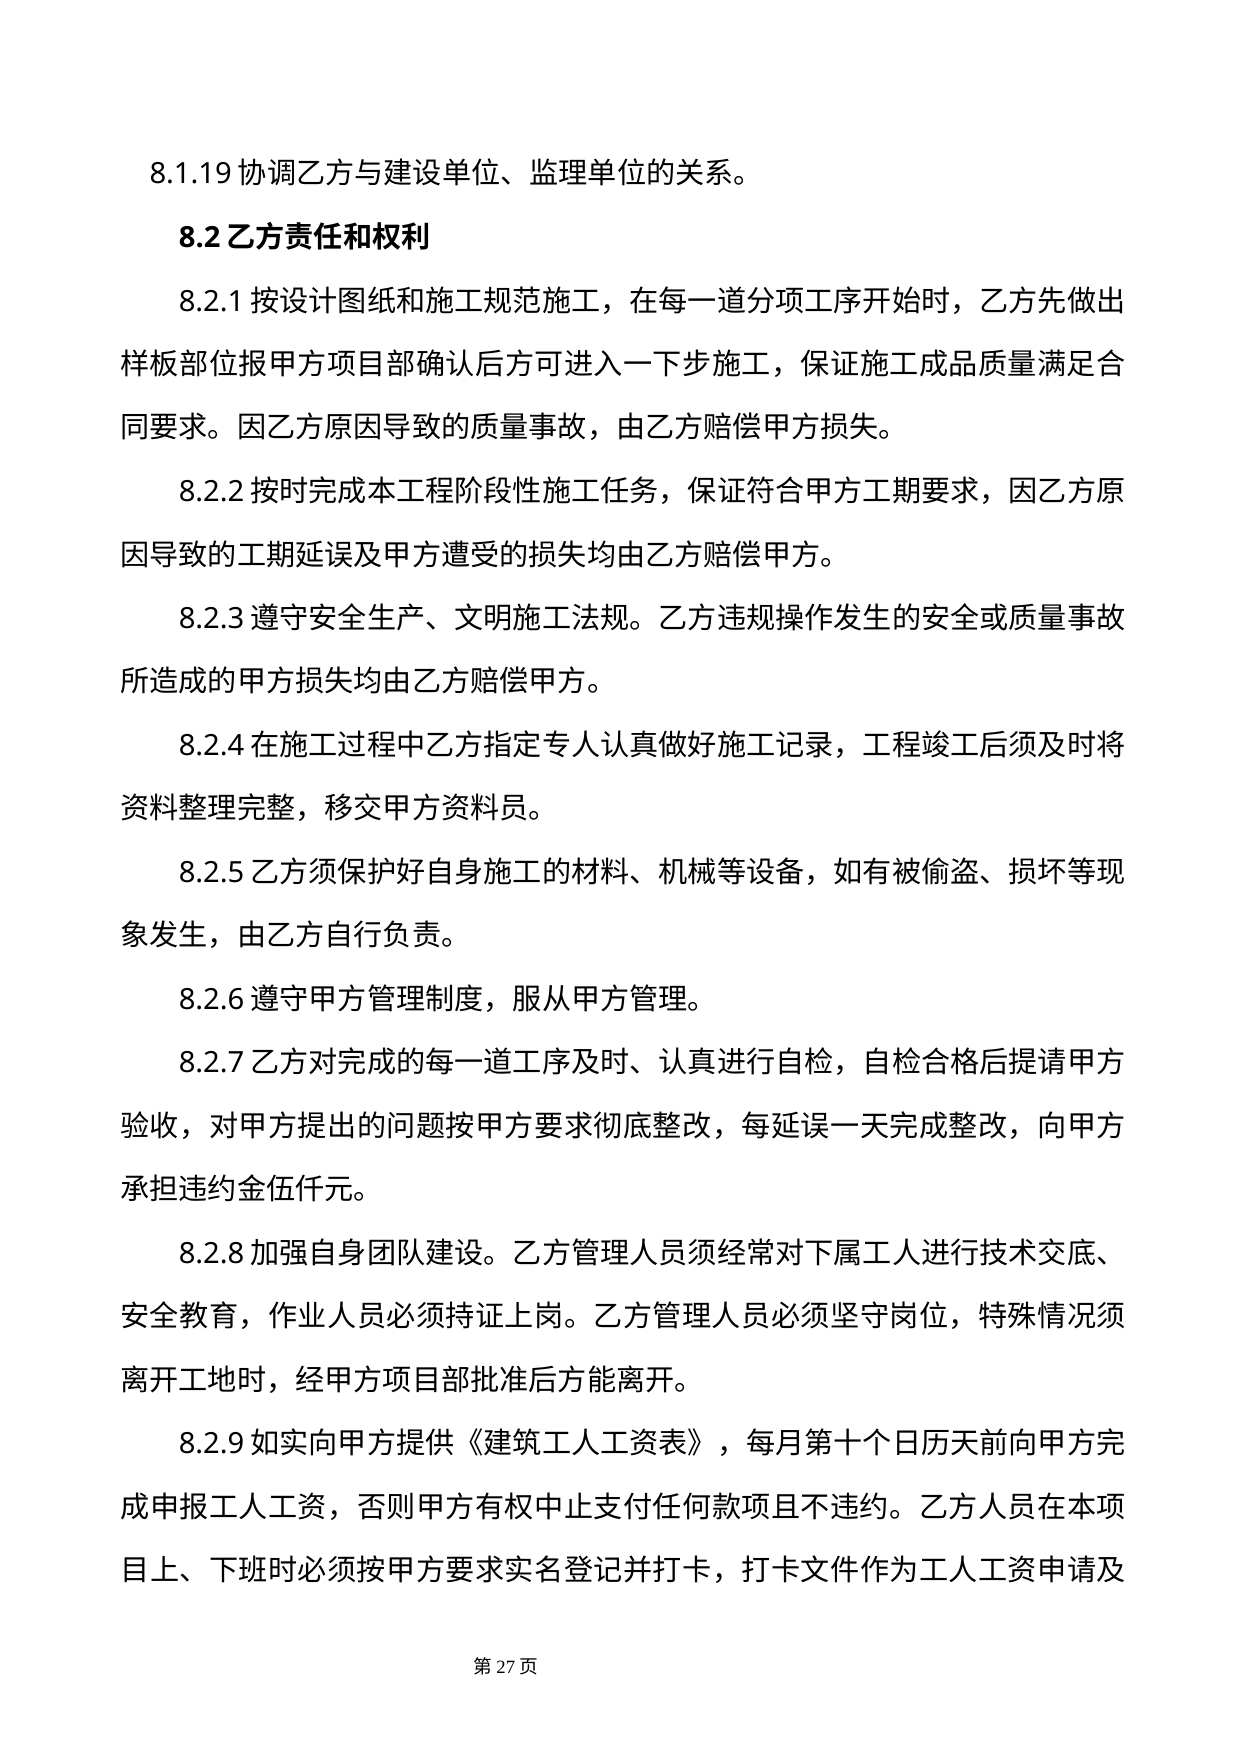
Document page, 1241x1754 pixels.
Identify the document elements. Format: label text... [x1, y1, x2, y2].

text 8.2.4在施工过程中乙方指定专人认真做好施工记录，工程竣工后须及时将资料整理完整，移交甲方资料员。 [120, 721, 1126, 827]
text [120, 1420, 1126, 1589]
text 8.2.7乙方对完成的每一道工序及时、认真进行自检，自检合格后提请甲方验收，对甲方提出的问题按甲方要求彻底整改，每延误一天完成整改，向甲方承担违约金伍仟元。 [120, 1039, 1126, 1208]
text 8.2.5乙方须保护好自身施工的材料、机械等设备，如有被偷盗、损坏等现象发生，由乙方自行负责。 [120, 848, 1126, 954]
text 8.2.1按设计图纸和施工规范施工，在每一道分项工序开始时，乙方先做出样板部位报甲方项目部确认后方可进入一下步施工，保证施工成品质量满足合同要求。因乙方原因导致的质量事故，由乙方赔偿甲方损失。 [120, 277, 1126, 446]
text 8.2乙方责任和权利 [120, 213, 1126, 256]
text 8.2.8加强自身团队建设。乙方管理人员须经常对下属工人进行技术交底、安全教育，作业人员必须持证上岗。乙方管理人员必须坚守岗位，特殊情况须离开工地时，经甲方项目部批准后方能离开。 [120, 1229, 1126, 1399]
text 8.2.2按时完成本工程阶段性施工任务，保证符合甲方工期要求，因乙方原因导致的工期延误及甲方遭受的损失均由乙方赔偿甲方。 [120, 467, 1126, 573]
text 8.1.19协调乙方与建设单位、监理单位的关系。 [120, 150, 1126, 192]
text 8.2.6遵守甲方管理制度，服从甲方管理。 [120, 975, 1126, 1018]
text 8.2.3遵守安全生产、文明施工法规。乙方违规操作发生的安全或质量事故所造成的甲方损失均由乙方赔偿甲方。 [120, 594, 1126, 700]
